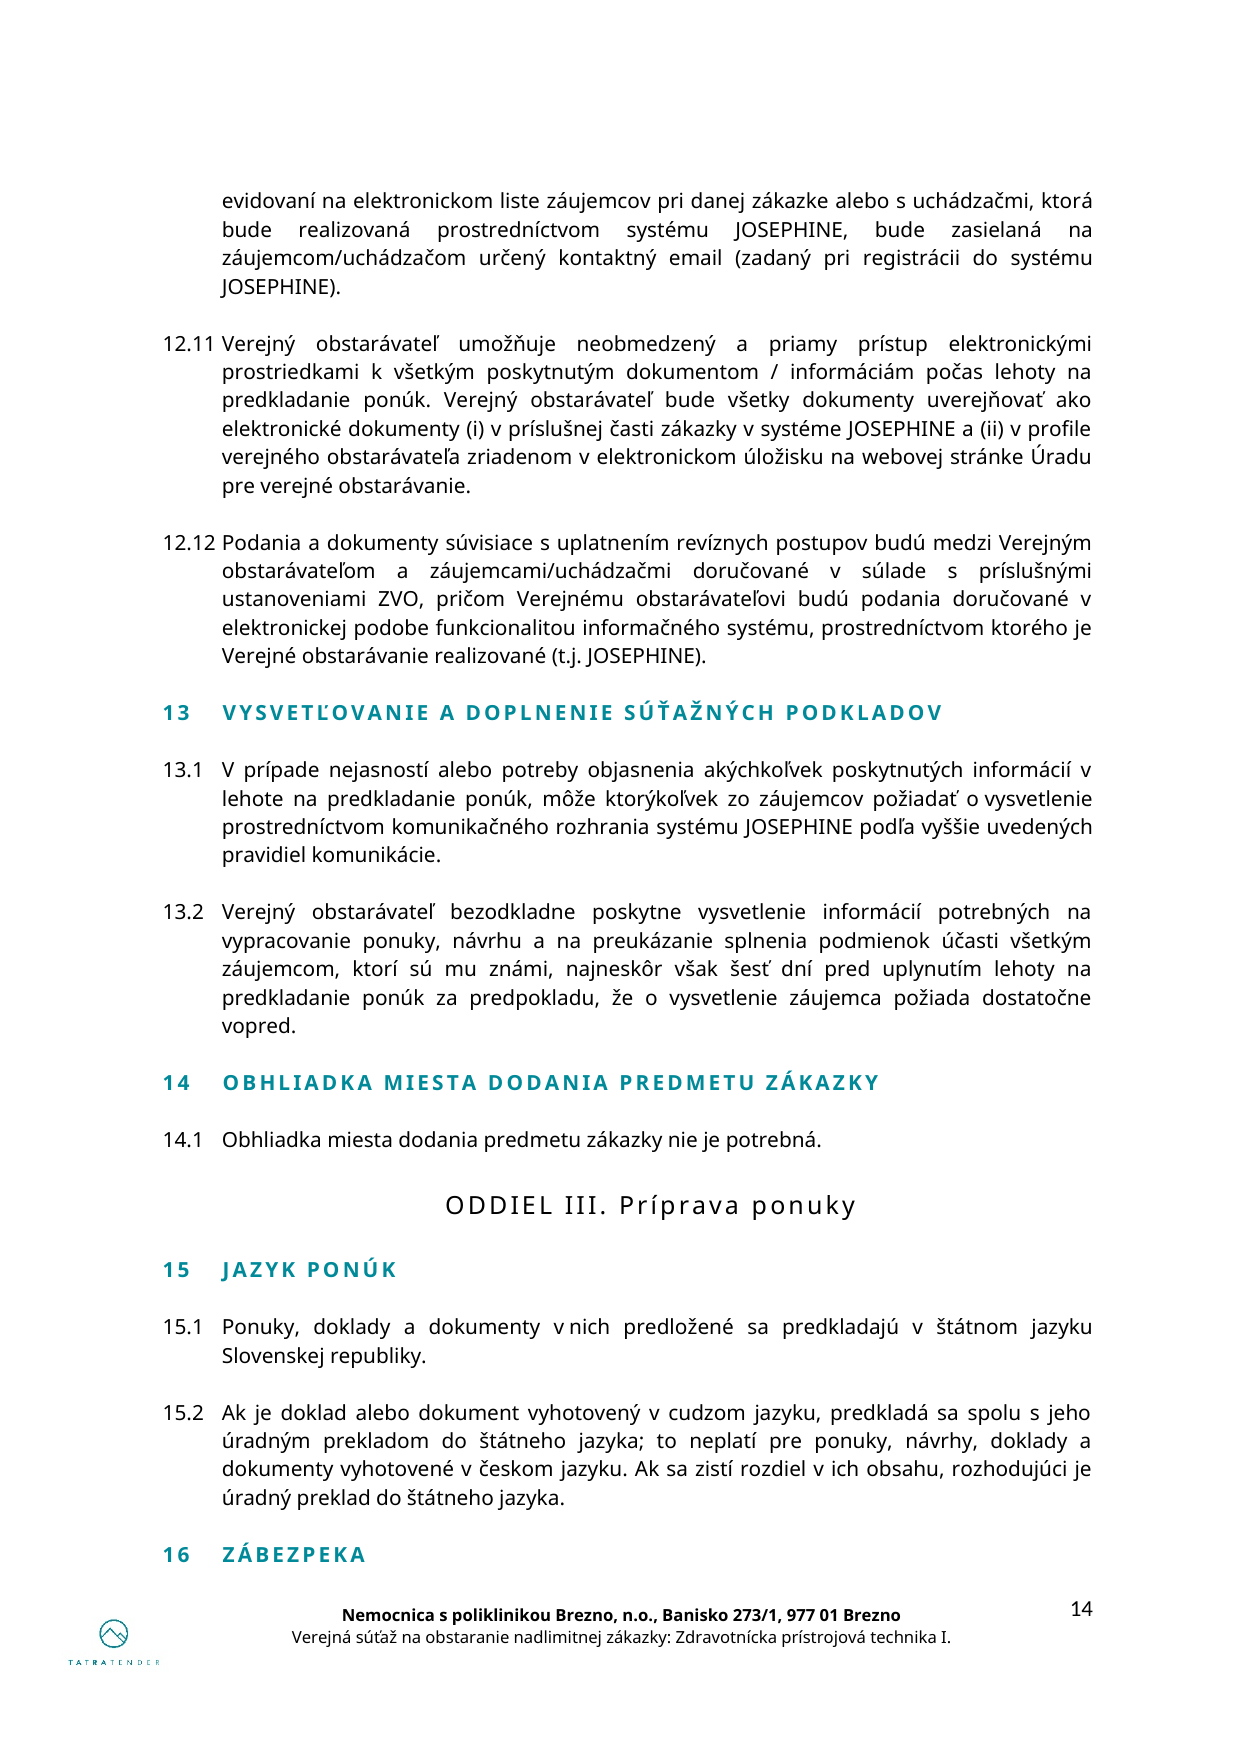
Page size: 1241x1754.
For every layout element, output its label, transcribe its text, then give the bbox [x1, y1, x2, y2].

subtitle Verejný obstarávateľ bezodkladne poskytne vysvetlenie informácií potrebných na vypracovanie ponuky, návrhu a na preukázanie splnenia podmienok účasti všetkým záujemcom, ktorí sú mu známi, najneskôr však šesť dní pred uplynutím lehoty na predkladanie ponúk za predpokladu, že o vysvetlenie záujemca požiada dostatočne vopred. [162, 897, 1093, 1039]
subtitle Podania a dokumenty súvisiace s uplatnením revíznych postupov budú medzi Verejným obstarávateľom a záujemcami/uchádzačmi doručované v súlade s príslušnými ustanoveniami ZVO, pričom Verejnému obstarávateľovi budú podania doručované v elektronickej podobe funkcionalitou informačného systému, prostredníctvom ktorého je Verejné obstarávanie realizované (t.j. JOSEPHINE). [162, 528, 1093, 670]
subtitle Verejný obstarávateľ umožňuje neobmedzený a priamy prístup elektronickými prostriedkami k všetkým poskytnutým dokumentom / informáciám počas lehoty na predkladanie ponúk. Verejný obstarávateľ bude všetky dokumenty uverejňovať ako elektronické dokumenty (i) v príslušnej časti zákazky v systéme JOSEPHINE a (ii) v profile verejného obstarávateľa zriadenom v elektronickom úložisku na webovej stránke Úradu pre verejné obstarávanie. [162, 329, 1093, 499]
text Obhliadka miesta dodania predmetu zákazky [162, 1068, 1093, 1096]
subtitle Obhliadka miesta dodania predmetu zákazky nie je potrebná. [162, 1125, 1093, 1153]
picture [47, 1596, 180, 1689]
text Zábezpeka [162, 1540, 1093, 1568]
subtitle V prípade nejasností alebo potreby objasnenia akýchkoľvek poskytnutých informácií v lehote na predkladanie ponúk, môže ktorýkoľvek zo záujemcov požiadať o vysvetlenie prostredníctvom komunikačného rozhrania systému JOSEPHINE podľa vyššie uvedených pravidiel komunikácie. [162, 755, 1093, 869]
subtitle Ponuky, doklady a dokumenty v nich predložené sa predkladajú v štátnom jazyku Slovenskej republiky. [162, 1312, 1093, 1369]
text ODDIEL III. Príprava ponuky [162, 1187, 1093, 1221]
text Jazyk ponúk [162, 1256, 1093, 1284]
text Vysvetľovanie a doplnenie súťažných podkladov [162, 698, 1093, 727]
subtitle Ak je doklad alebo dokument vyhotovený v cudzom jazyku, predkladá sa spolu s jeho úradným prekladom do štátneho jazyka; to neplatí pre ponuky, návrhy, doklady a dokumenty vyhotovené v českom jazyku. Ak sa zistí rozdiel v ich obsahu, rozhodujúci je úradný preklad do štátneho jazyka. [162, 1398, 1093, 1511]
